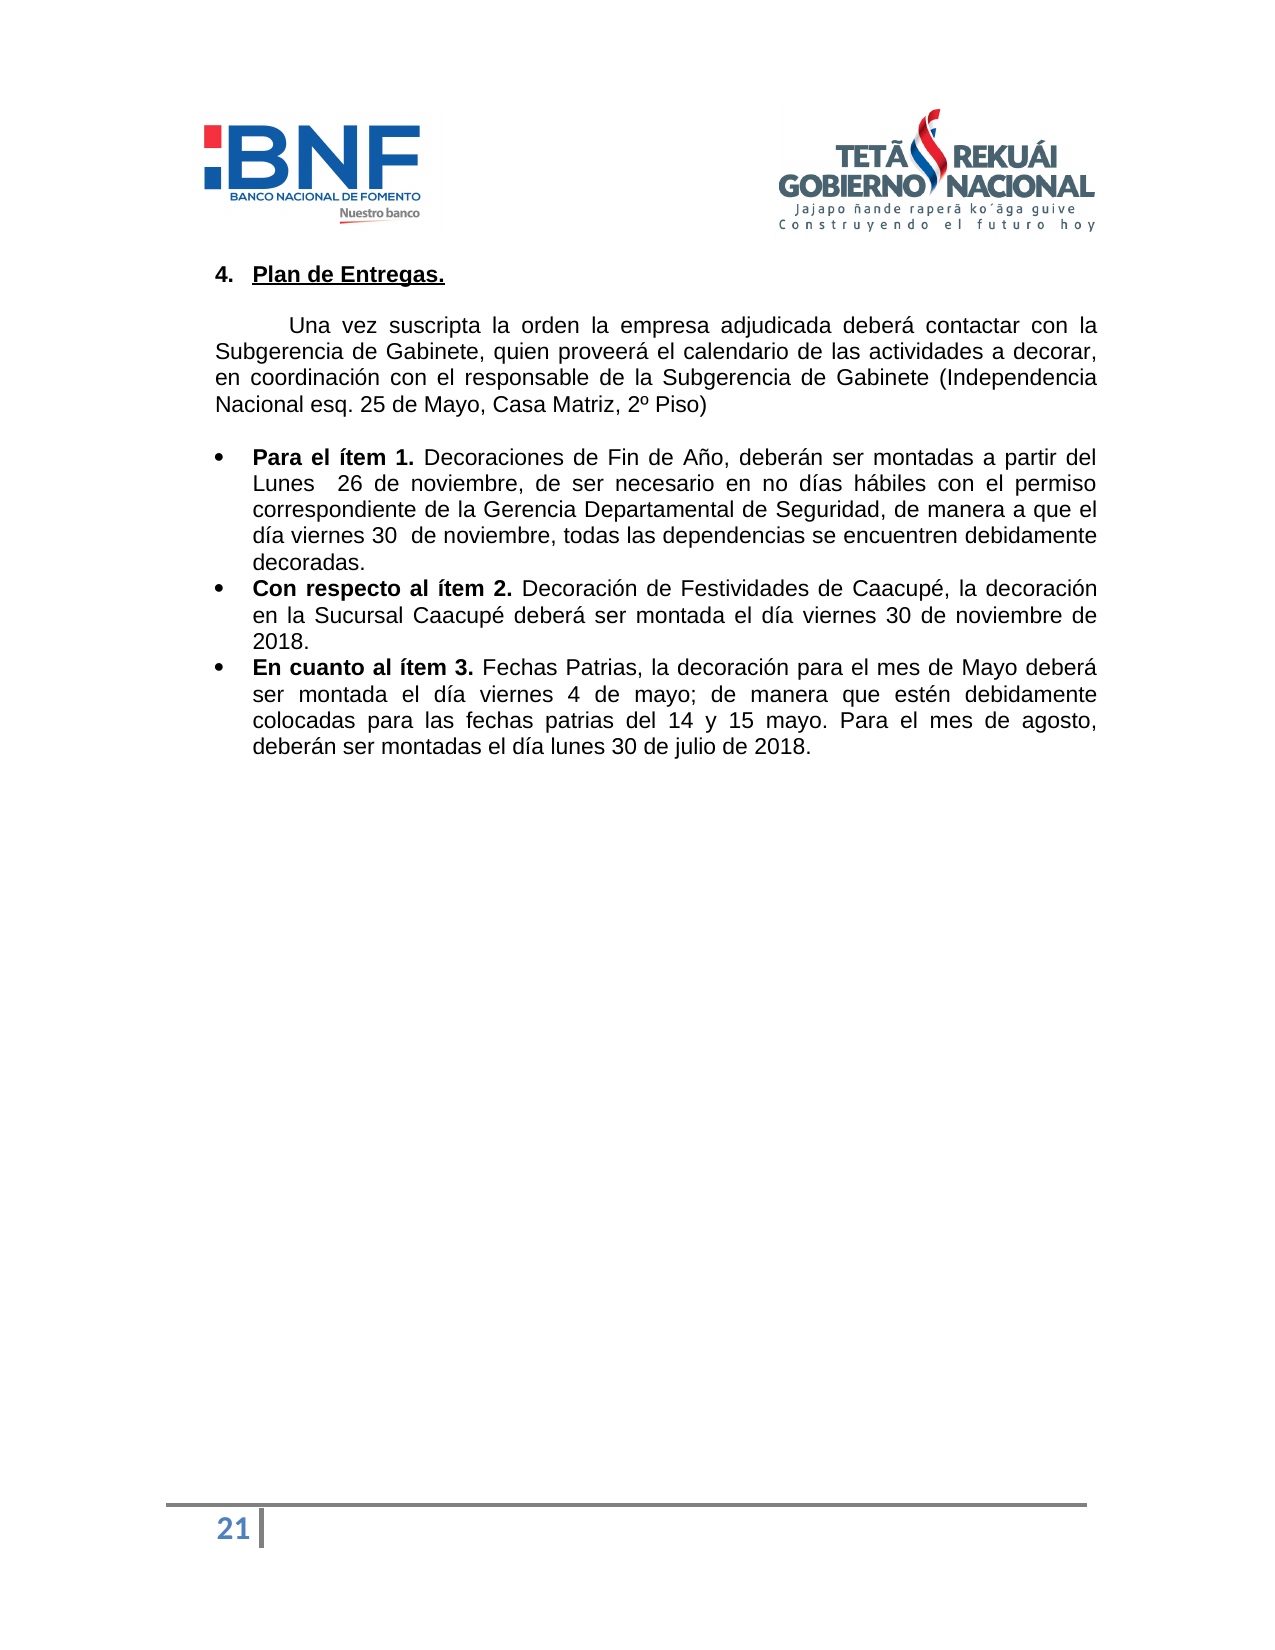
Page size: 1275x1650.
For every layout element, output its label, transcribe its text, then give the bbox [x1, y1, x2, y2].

picture [177, 110, 443, 233]
text Una vez suscripta la orden la empresa adjudicada deberá contactar con la Subgerencia de Gabinete, quien proveerá el calendario de las actividades a decorar, en coordinación con el responsable de la Subgerencia de Gabinete (Independencia Nacional esq. 25 de Mayo, Casa Matriz, 2º Piso) [215, 312, 1098, 417]
picture [778, 104, 1098, 233]
list Con respecto al ítem 2. Decoración de Festividades de Caacupé, la decoración en la Sucursal Caacupé deberá ser montada el día viernes 30 de noviembre de 2018. [215, 575, 1098, 654]
list Para el ítem 1. Decoraciones de Fin de Año, deberán ser montadas a partir del Lunes 26 de noviembre, de ser necesario en no días hábiles con el permiso correspondiente de la Gerencia Departamental de Seguridad, de manera a que el día viernes 30 de noviembre, todas las dependencias se encuentren debidamente decoradas. [215, 443, 1098, 575]
list En cuanto al ítem 3. Fechas Patrias, la decoración para el mes de Mayo deberá ser montada el día viernes 4 de mayo; de manera que estén debidamente colocadas para las fechas patrias del 14 y 15 mayo. Para el mes de agosto, deberán ser montadas el día lunes 30 de julio de 2018. [215, 654, 1098, 760]
list Plan de Entregas. [215, 261, 1098, 287]
